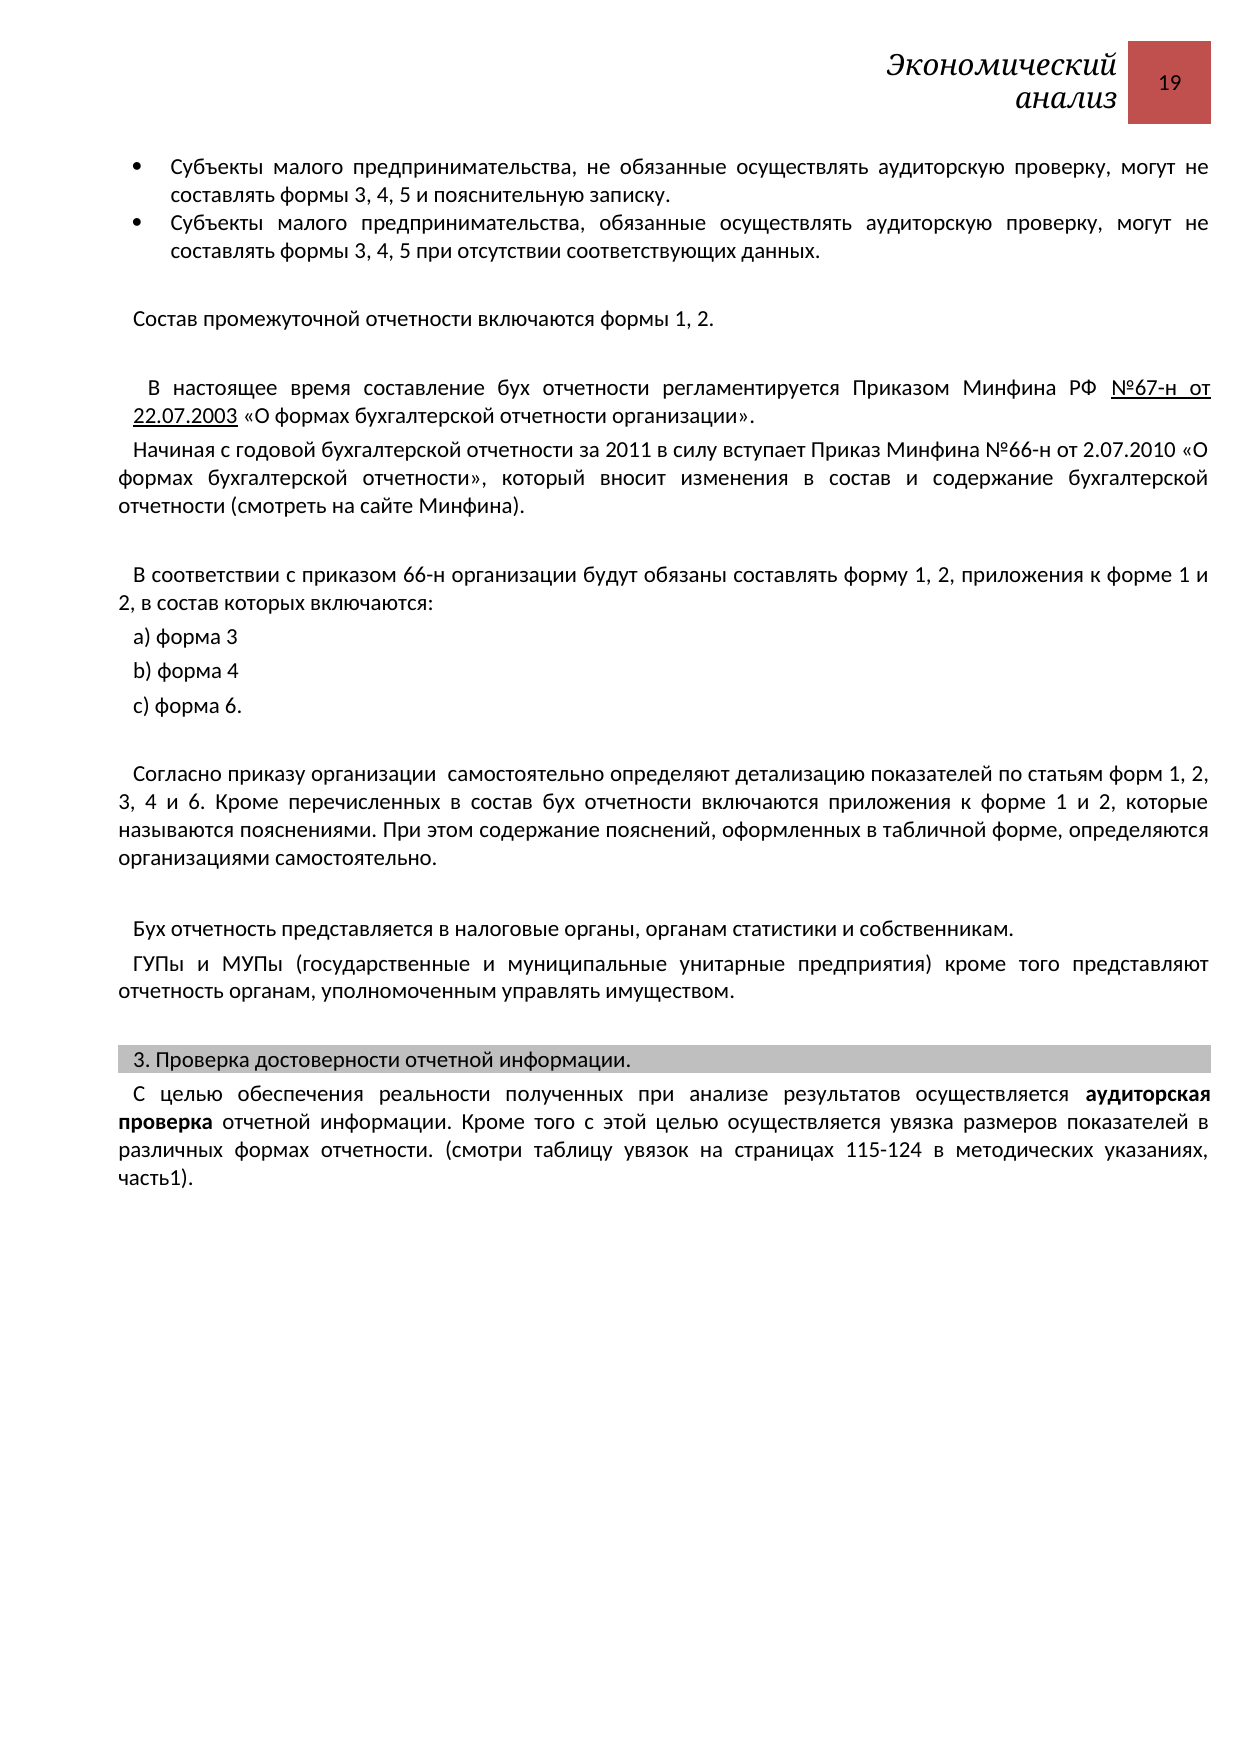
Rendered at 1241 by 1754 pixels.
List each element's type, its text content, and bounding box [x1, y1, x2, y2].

text С целью обеспечения реальности полученных при анализе результатов осуществляется аудиторская проверка отчетной информации. Кроме того с этой целью осуществляется увязка размеров показателей в различных формах отчетности. (смотри таблицу увязок на страницах 115-124 в методических указаниях, часть1). [118, 1079, 1211, 1192]
list Субъекты малого предпринимательства, не обязанные осуществлять аудиторскую проверку, могут не составлять формы 3, 4, 5 и пояснительную записку. [133, 152, 1211, 208]
text Согласно приказу организации самостоятельно определяют детализацию показателей по статьям форм 1, 2, 3, 4 и 6. Кроме перечисленных в состав бух отчетности включаются приложения к форме 1 и 2, которые называются пояснениями. При этом содержание пояснений, оформленных в табличной форме, определяются организациями самостоятельно. [118, 759, 1211, 871]
text a) форма 3 [118, 622, 1211, 650]
text ГУПы и МУПы (государственные и муниципальные унитарные предприятия) кроме того представляют отчетность органам, уполномоченным управлять имуществом. [118, 949, 1211, 1005]
text 3. Проверка достоверности отчетной информации. [118, 1045, 1211, 1073]
text В настоящее время составление бух отчетности регламентируется Приказом Минфина РФ №67-н от 22.07.2003 «О формах бухгалтерской отчетности организации». [133, 373, 1211, 429]
text Начиная с годовой бухгалтерской отчетности за 2011 в силу вступает Приказ Минфина №66-н от 2.07.2010 «О формах бухгалтерской отчетности», который вносит изменения в состав и содержание бухгалтерской отчетности (смотреть на сайте Минфина). [118, 435, 1211, 519]
text В соответствии с приказом 66-н организации будут обязаны составлять форму 1, 2, приложения к форме 1 и 2, в состав которых включаются: [118, 560, 1211, 616]
text c) форма 6. [118, 691, 1211, 719]
text b) форма 4 [118, 656, 1211, 684]
text Состав промежуточной отчетности включаются формы 1, 2. [118, 304, 1211, 332]
list Субъекты малого предпринимательства, обязанные осуществлять аудиторскую проверку, могут не составлять формы 3, 4, 5 при отсутствии соответствующих данных. [133, 208, 1211, 264]
text Бух отчетность представляется в налоговые органы, органам статистики и собственникам. [118, 914, 1211, 942]
